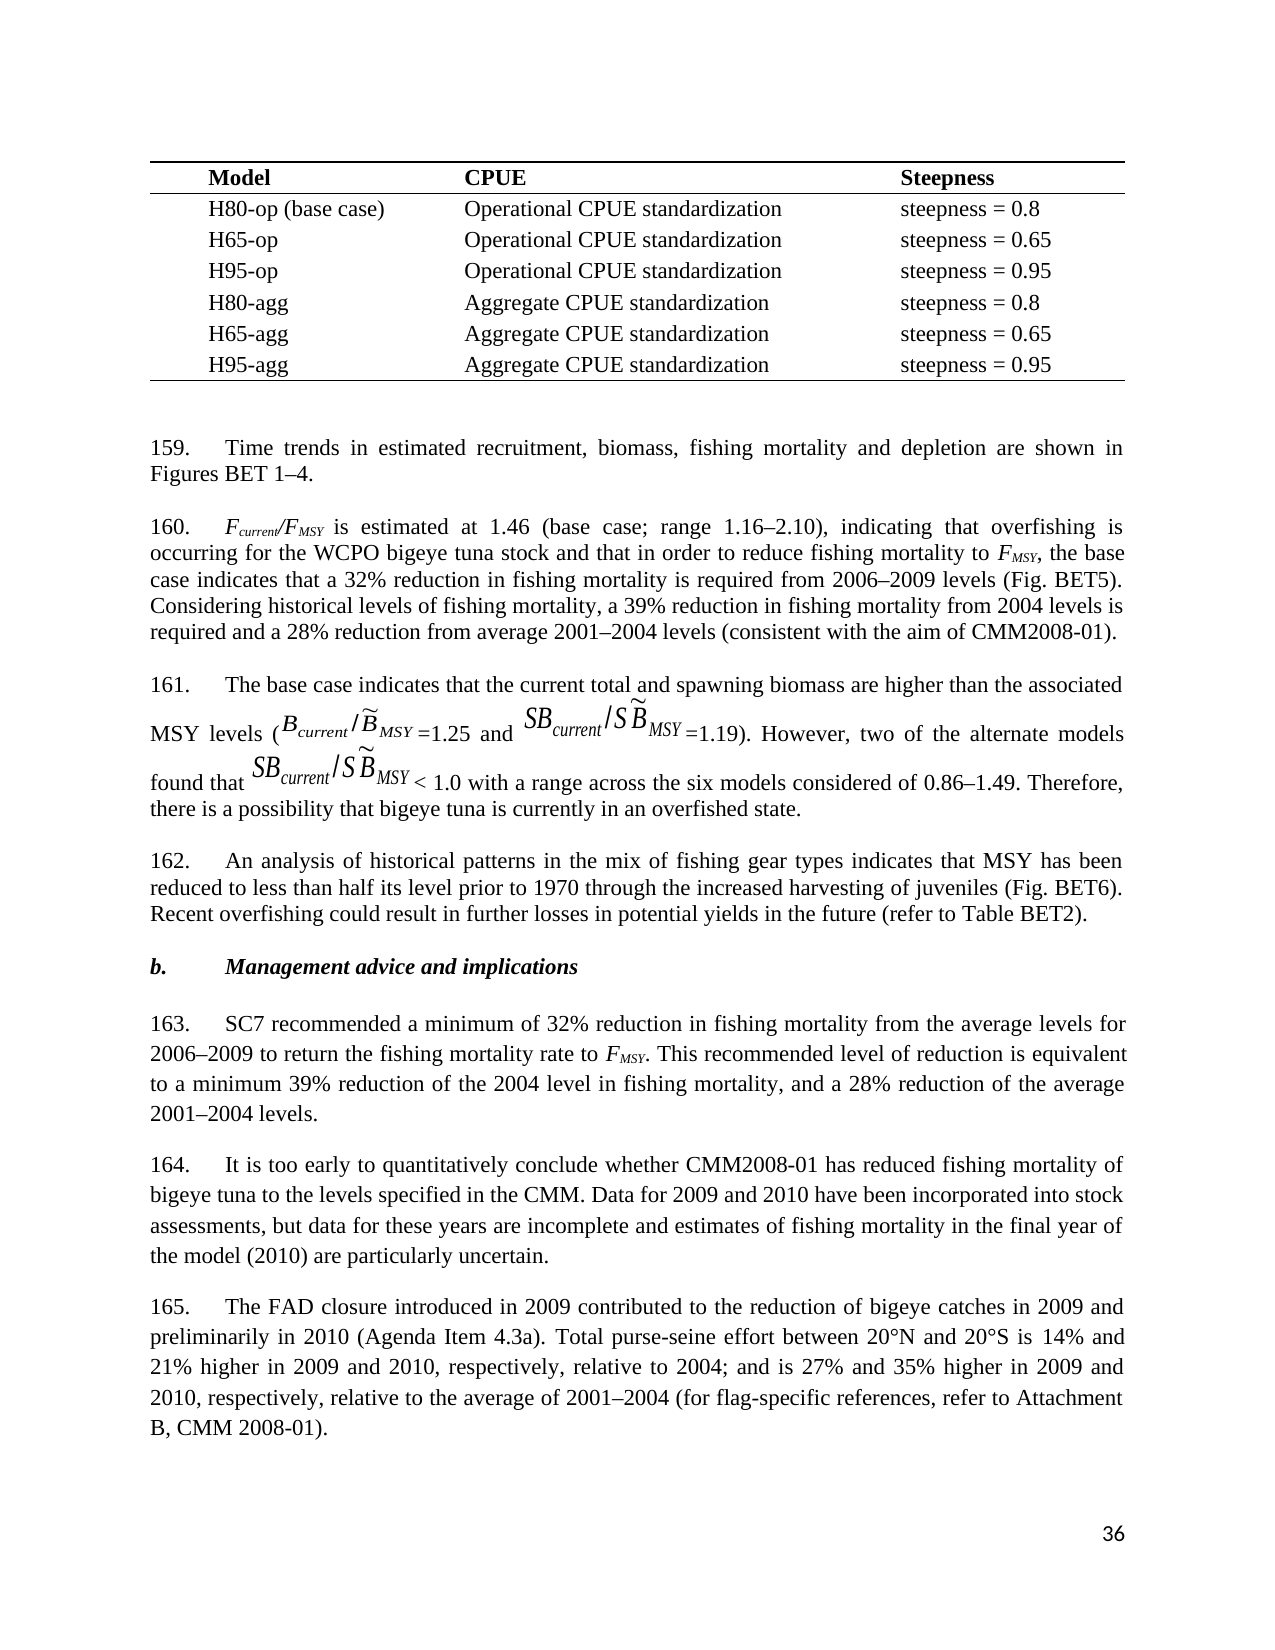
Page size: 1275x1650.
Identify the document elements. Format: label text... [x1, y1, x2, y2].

list SC7 recommended a minimum of 32% reduction in fishing mortality from the average levels for 2006–2009 to return the fishing mortality rate to FMSY. This recommended level of reduction is equivalent to a minimum 39% reduction of the 2004 level in fishing mortality, and a 28% reduction of the average 2001–2004 levels. [150, 1009, 1127, 1127]
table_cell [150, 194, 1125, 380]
list It is too early to quantitatively conclude whether CMM2008-01 has reduced fishing mortality of bigeye tuna to the levels specified in the CMM. Data for 2009 and 2010 have been incorporated into stock assessments, but data for these years are incomplete and estimates of fishing mortality in the final year of the model (2010) are particularly uncertain. [150, 1151, 1125, 1268]
list Management advice and implications [150, 953, 1125, 979]
list The FAD closure introduced in 2009 contributed to the reduction of bigeye catches in 2009 and preliminarily in 2010 (Agenda Item 4.3a). Total purse-seine effort between 20°N and 20°S is 14% and 21% higher in 2009 and 2010, respectively, relative to 2004; and is 27% and 35% higher in 2009 and 2010, respectively, relative to the average of 2001–2004 (for flag-specific references, refer to Attachment B, CMM 2008-01). [150, 1293, 1125, 1440]
list Fcurrent/FMSY is estimated at 1.46 (base case; range 1.16–2.10), indicating that overfishing is occurring for the WCPO bigeye tuna stock and that in order to reduce fishing mortality to FMSY, the base case indicates that a 32% reduction in fishing mortality is required from 2006–2009 levels (Fig. BET5). Considering historical levels of fishing mortality, a 39% reduction in fishing mortality from 2004 levels is required and a 28% reduction from average 2001–2004 levels (consistent with the aim of CMM2008-01). [150, 513, 1125, 645]
list Time trends in estimated recruitment, biomass, fishing mortality and depletion are shown in Figures BET 1–4. [150, 434, 1125, 487]
list An analysis of historical patterns in the mix of fishing gear types indicates that MSY has been reduced to less than half its level prior to 1970 through the increased harvesting of juveniles (Fig. BET6). Recent overfishing could result in further losses in potential yields in the future (refer to Table BET2). [150, 848, 1125, 927]
list The base case indicates that the current total and spawning biomass are higher than the associated MSY levels (=1.25 and =1.19). However, two of the alternate models found that < 1.0 with a range across the six models considered of 0.86–1.49. Therefore, there is a possibility that bigeye tuna is currently in an overfished state. [150, 671, 1125, 821]
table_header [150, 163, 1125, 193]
